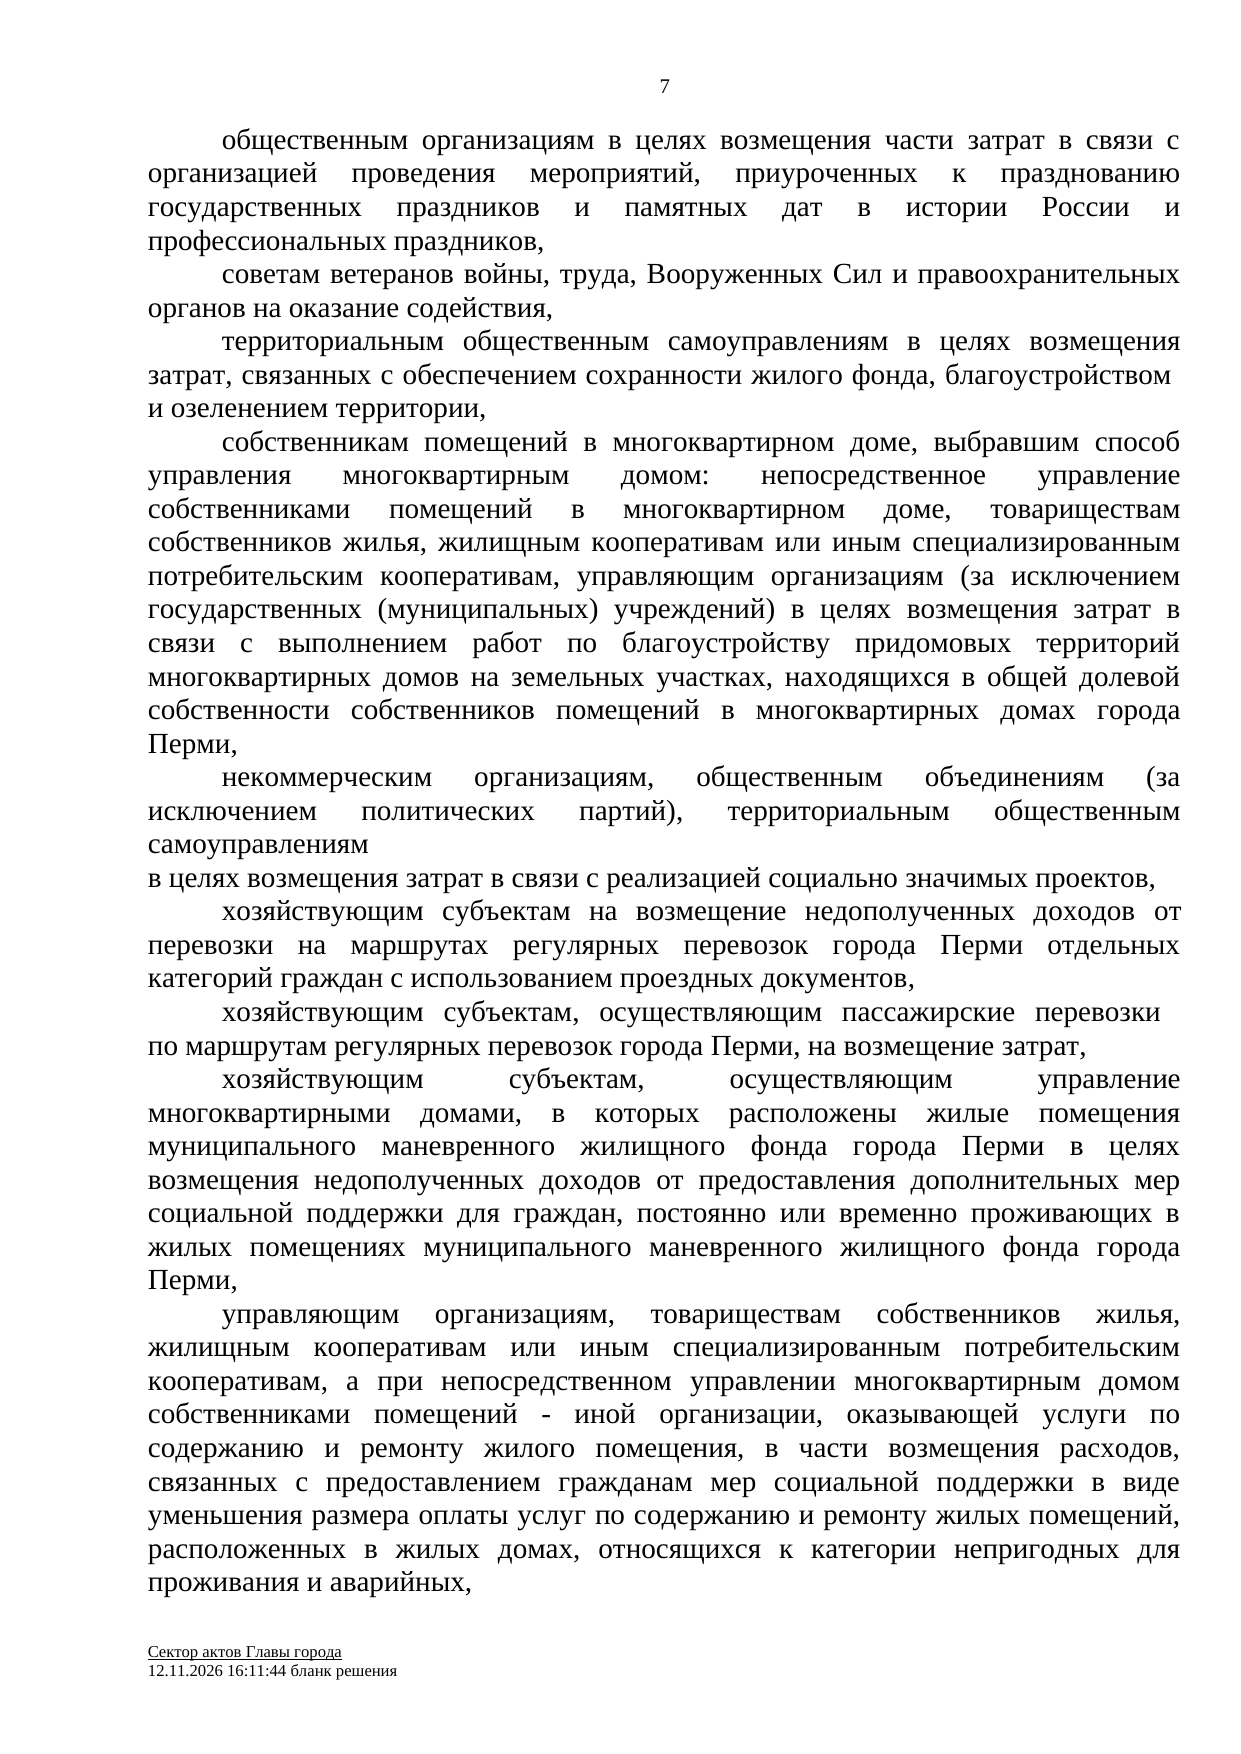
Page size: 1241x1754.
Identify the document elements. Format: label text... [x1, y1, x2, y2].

text хозяйствующим субъектам, осуществляющим управление многоквартирными домами, в которых расположены жилые помещения муниципального маневренного жилищного фонда города Перми в целях возмещения недополученных доходов от предоставления дополнительных мер социальной поддержки для граждан, постоянно или временно проживающих в жилых помещениях муниципального маневренного жилищного фонда города Перми, [148, 1061, 1181, 1296]
text хозяйствующим субъектам, осуществляющим пассажирские перевозки по маршрутам регулярных перевозок города Перми, на возмещение затрат, [148, 994, 1181, 1061]
text советам ветеранов войны, труда, Вооруженных Сил и правоохранительных органов на оказание содействия, [148, 256, 1181, 323]
text территориальным общественным самоуправлениям в целях возмещения затрат, связанных с обеспечением сохранности жилого фонда, благоустройством и озеленением территории, [148, 323, 1181, 424]
text хозяйствующим субъектам на возмещение недополученных доходов от перевозки на маршрутах регулярных перевозок города Перми отдельных категорий граждан с использованием проездных документов, [148, 893, 1181, 994]
text общественным организациям в целях возмещения части затрат в связи с организацией проведения мероприятий, приуроченных к празднованию государственных праздников и памятных дат в истории России и профессиональных праздников, [148, 122, 1181, 256]
text управляющим организациям, товариществам собственников жилья, жилищным кооперативам или иным специализированным потребительским кооперативам, а при непосредственном управлении многоквартирным домом собственниками помещений - иной организации, оказывающей услуги по содержанию и ремонту жилого помещения, в части возмещения расходов, связанных с предоставлением гражданам мер социальной поддержки в виде уменьшения размера оплаты услуг по содержанию и ремонту жилых помещений, расположенных в жилых домах, относящихся к категории непригодных для проживания и аварийных, [148, 1296, 1181, 1598]
text собственникам помещений в многоквартирном доме, выбравшим способ управления многоквартирным домом: непосредственное управление собственниками помещений в многоквартирном доме, товариществам собственников жилья, жилищным кооперативам или иным специализированным потребительским кооперативам, управляющим организациям (за исключением государственных (муниципальных) учреждений) в целях возмещения затрат в связи с выполнением работ по благоустройству придомовых территорий многоквартирных домов на земельных участках, находящихся в общей долевой собственности собственников помещений в многоквартирных домах города Перми, [148, 424, 1181, 759]
text некоммерческим организациям, общественным объединениям (за исключением политических партий), территориальным общественным самоуправлениям в целях возмещения затрат в связи с реализацией социально значимых проектов, [148, 759, 1181, 893]
